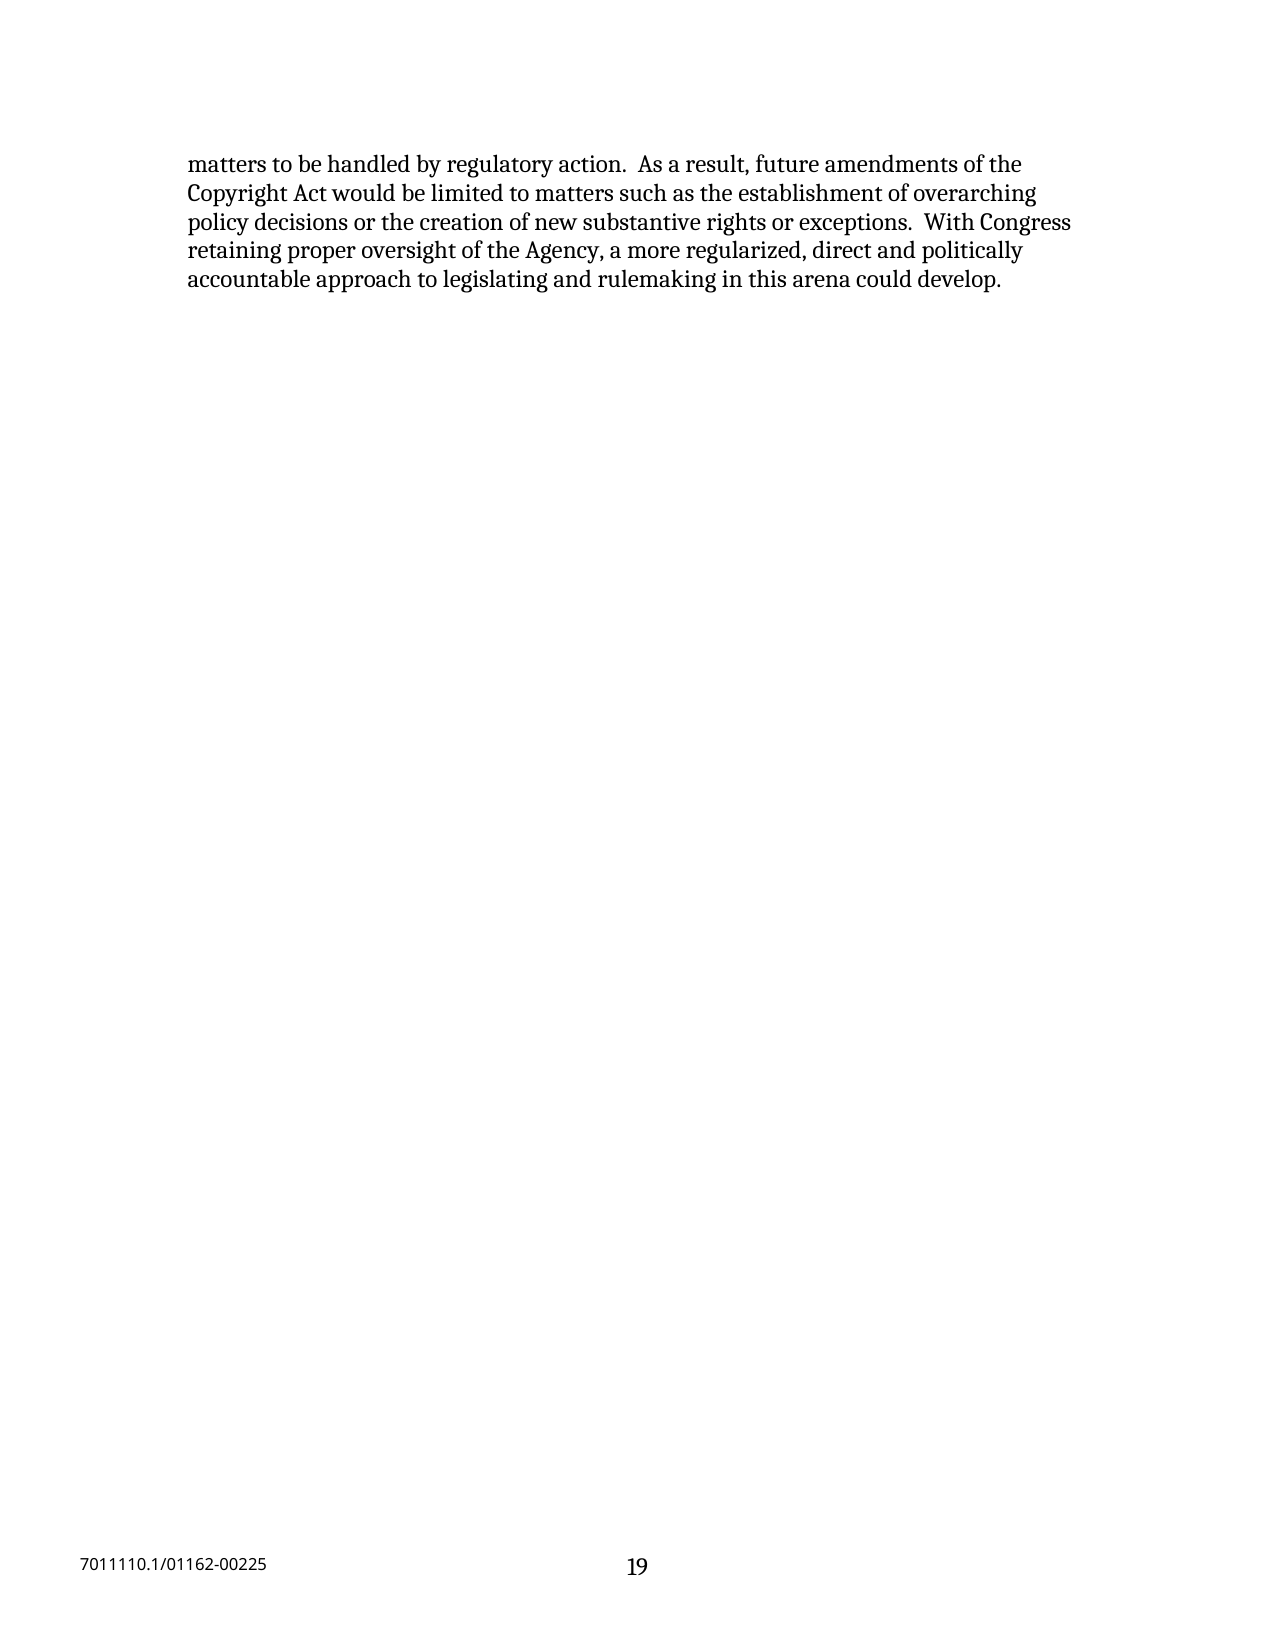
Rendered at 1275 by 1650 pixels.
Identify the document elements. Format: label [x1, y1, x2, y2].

text [187, 150, 1087, 294]
